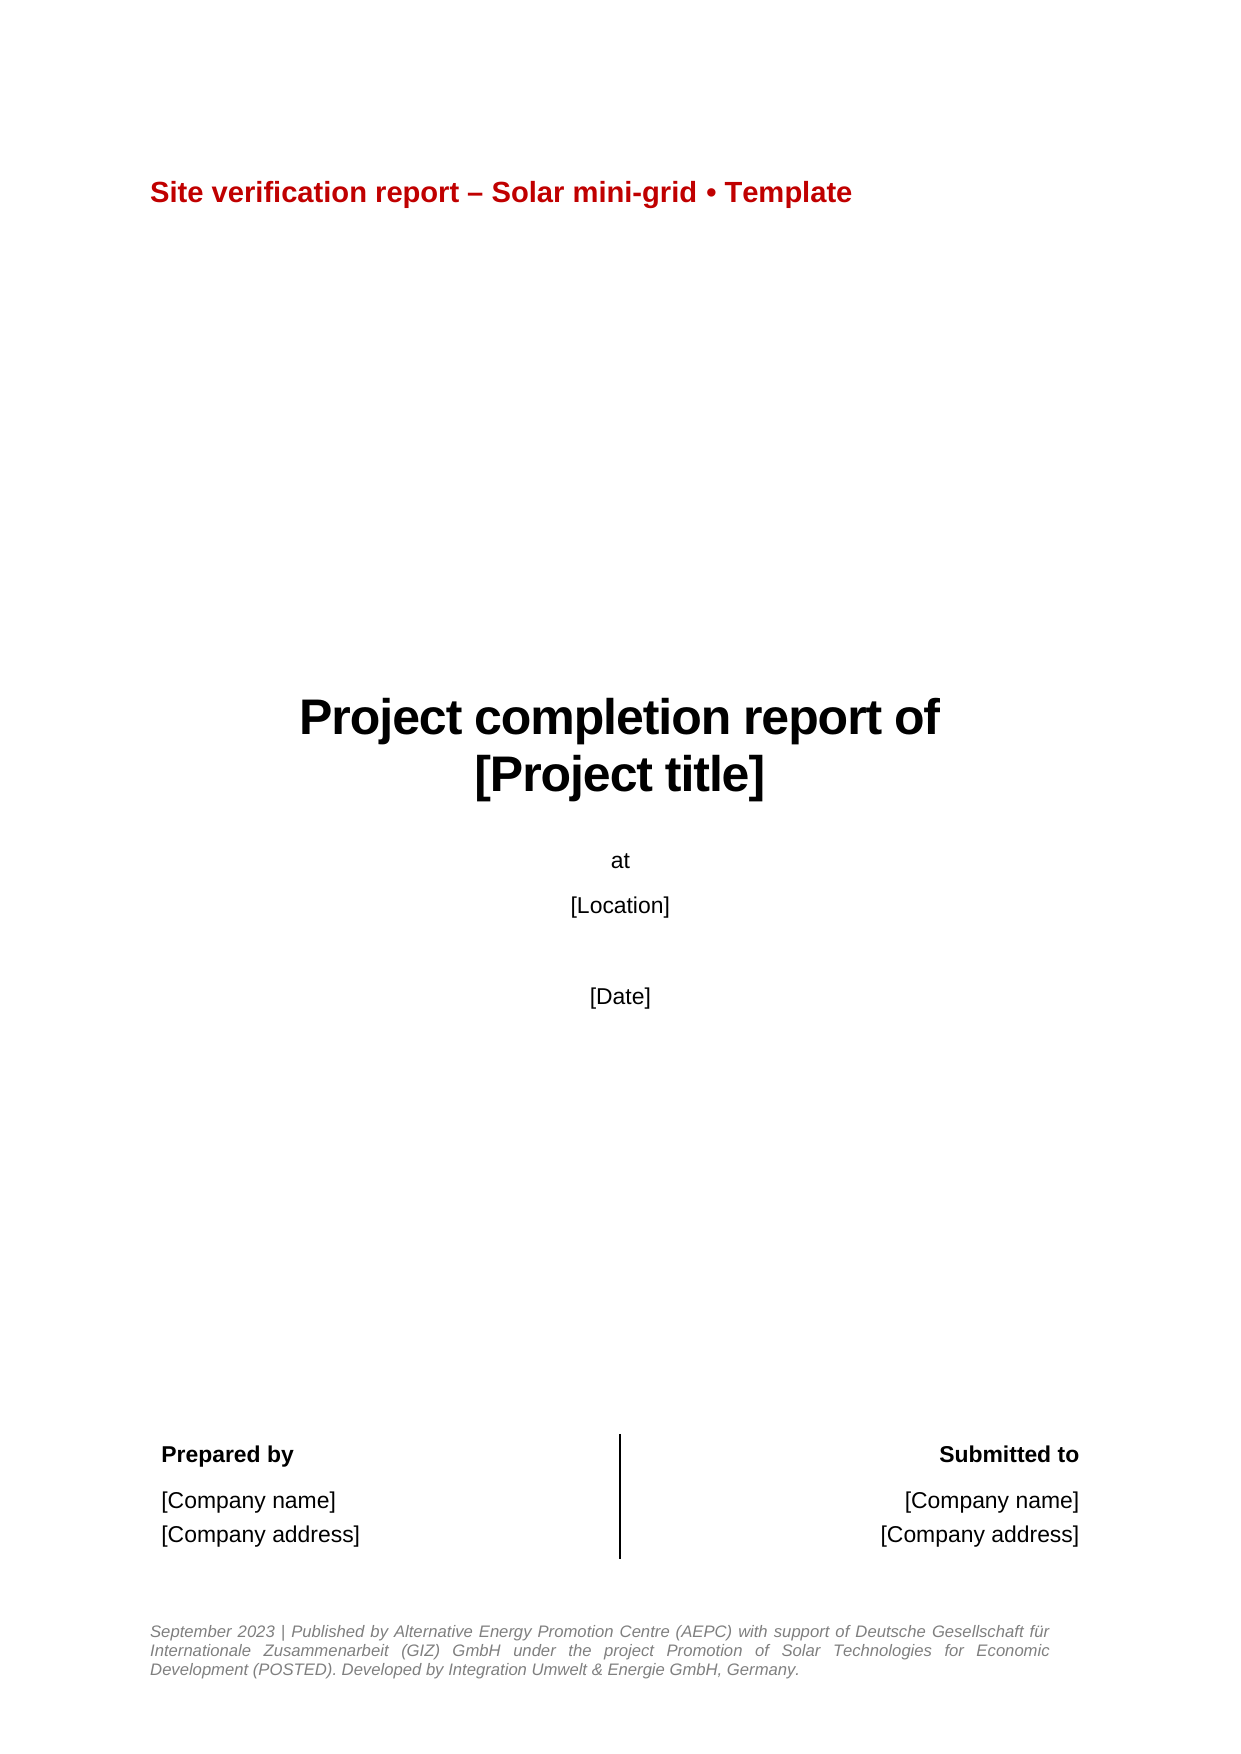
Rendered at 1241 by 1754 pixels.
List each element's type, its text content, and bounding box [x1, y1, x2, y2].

title [Project title] [150, 745, 1090, 802]
title Project completion report of [150, 687, 1090, 745]
table_header Submitted to [621, 1434, 1090, 1480]
table_header Prepared by [150, 1434, 619, 1480]
table_cell [Company name] [Company address] [621, 1480, 1090, 1559]
text at [150, 847, 1090, 874]
text [Date] [150, 983, 1090, 1009]
subtitle Site verification report – Solar mini-grid • Template [150, 175, 1090, 208]
table_cell [Company name] [Company address] [150, 1480, 619, 1559]
text [Location] [150, 892, 1090, 919]
